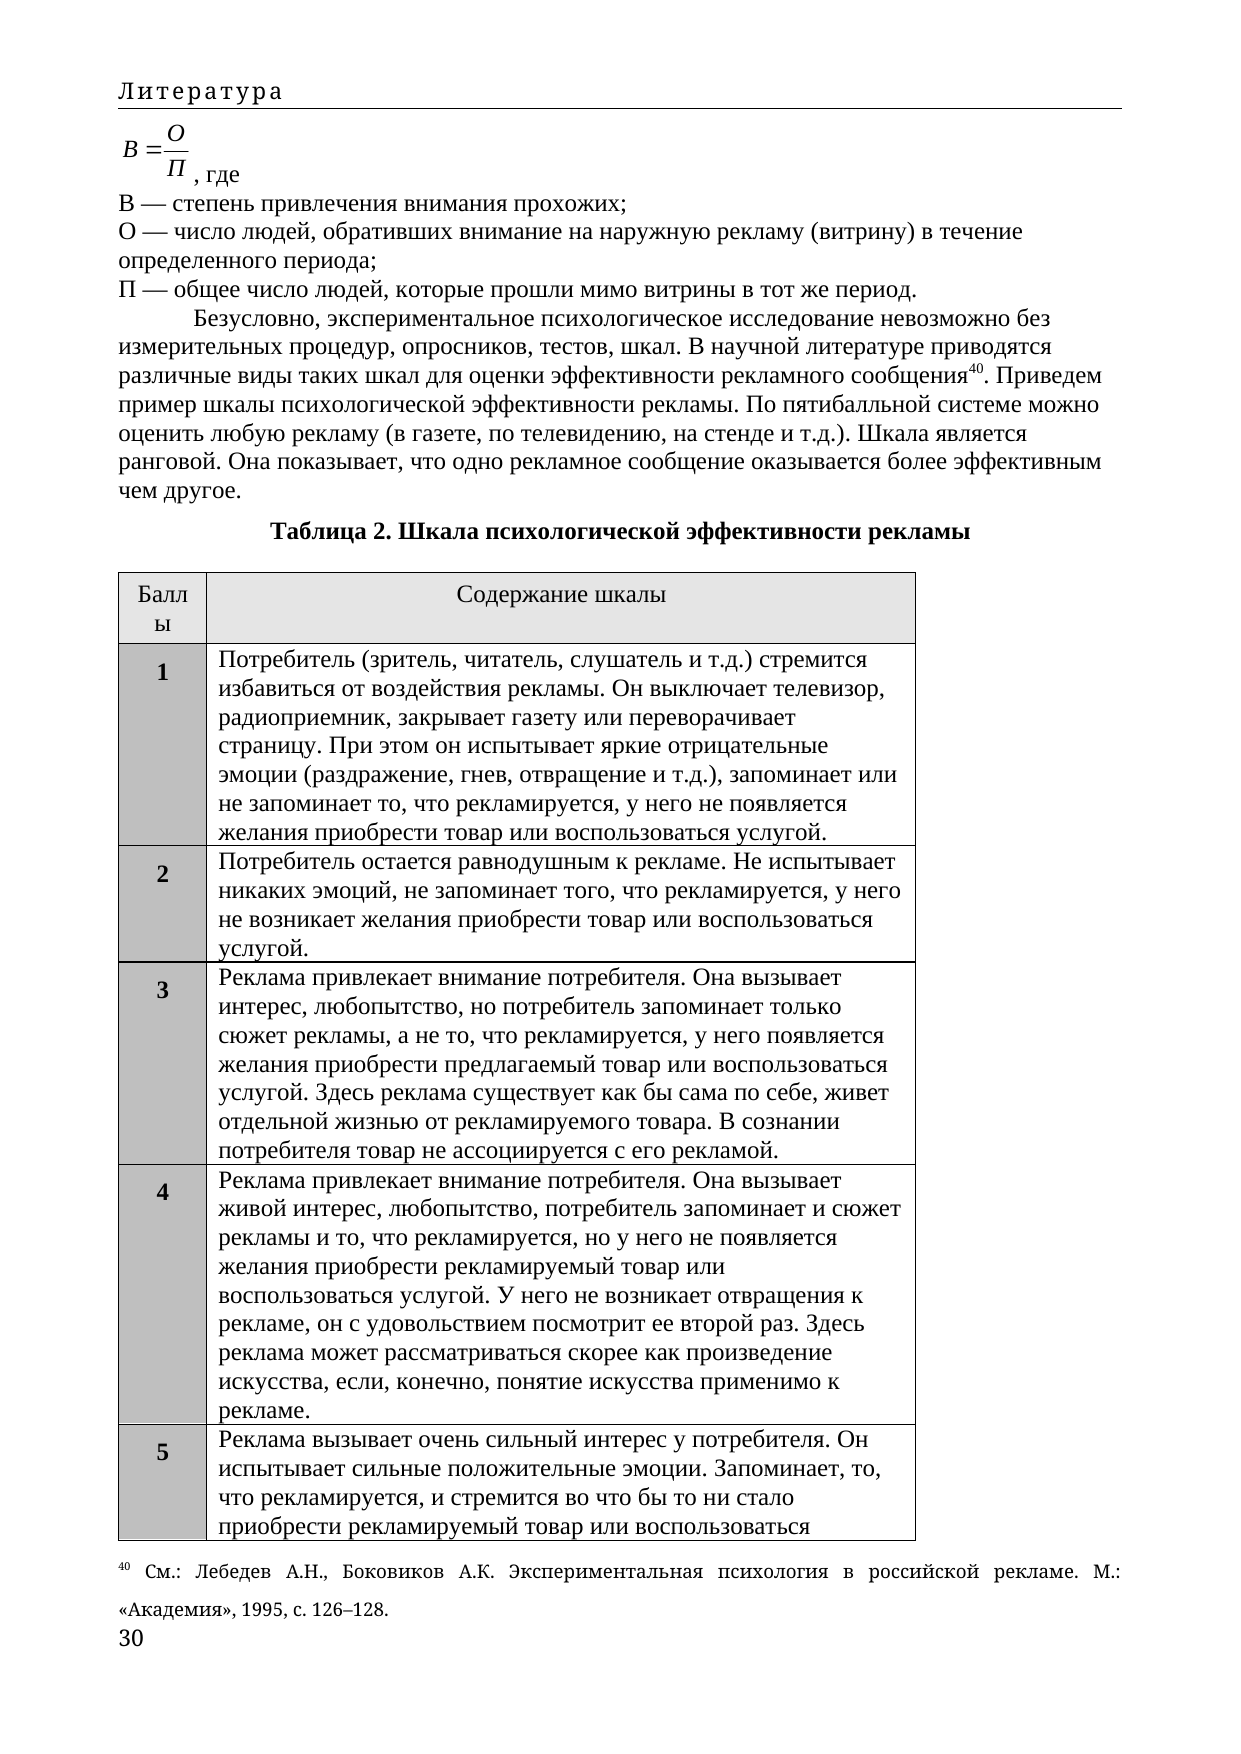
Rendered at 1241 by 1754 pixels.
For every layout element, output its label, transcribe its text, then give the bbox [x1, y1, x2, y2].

table_cell Потребитель остается равнодушным к рекламе. Не испытывает никаких эмоций, не запоминает того, что рекламируется, у него не возникает желания приобрести товар или воспользоваться услугой. [207, 846, 915, 961]
table_cell Потребитель (зритель, читатель, слушатель и т.д.) стремится избавиться от воздействия рекламы. Он выключает телевизор, радиоприемник, закрывает газету или переворачивает страницу. При этом он испытывает яркие отрицательные эмоции (раздражение, гнев, отвращение и т.д.), запоминает или не запоминает то, что рекламируется, у него не появляется желания приобрести товар или воспользоваться услугой. [207, 644, 915, 845]
text П — общее число людей, которые прошли мимо витрины в тот же период. [118, 274, 1122, 303]
table_cell 3 [119, 963, 206, 1164]
table_cell 2 [119, 846, 206, 961]
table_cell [207, 1425, 915, 1539]
text , где [118, 118, 1122, 188]
text О — число людей, обративших внимание на наружную рекламу (витрину) в течение определенного периода; [118, 216, 1122, 274]
table_cell Реклама привлекает внимание потребителя. Она вызывает живой интерес, любопытство, потребитель запоминает и сюжет рекламы и то, что рекламируется, но у него не появляется желания приобрести рекламируемый товар или воспользоваться услугой. У него не возникает отвращения к рекламе, он с удовольствием посмотрит ее второй раз. Здесь реклама может рассматриваться скорее как произведение искусства, если, конечно, понятие искусства применимо к рекламе. [207, 1165, 915, 1423]
text Безусловно, экспериментальное психологическое исследование невозможно без измерительных процедур, опросников, тестов, шкал. В научной литературе приводятся различные виды таких шкал для оценки эффективности рекламного сообщения. Приведем пример шкалы психологической эффективности рекламы. По пятибалльной системе можно оценить любую рекламу (в газете, по телевидению, на стенде и т.д.). Шкала является ранговой. Она показывает, что одно рекламное сообщение оказывается более эффективным чем другое. [118, 303, 1122, 504]
text Таблица 2. Шкала психологической эффективности рекламы [118, 516, 1122, 545]
table_cell 4 [119, 1165, 206, 1423]
table_header Баллы [119, 573, 206, 643]
table_cell Реклама привлекает внимание потребителя. Она вызывает интерес, любопытство, но потребитель запоминает только сюжет рекламы, а не то, что рекламируется, у него появляется желания приобрести предлагаемый товар или воспользоваться услугой. Здесь реклама существует как бы сама по себе, живет отдельной жизнью от рекламируемого товара. В сознании потребителя товар не ассоциируется с его рекламой. [207, 963, 915, 1164]
text В — степень привлечения внимания прохожих; [118, 188, 1122, 216]
table_header Содержание шкалы [207, 573, 915, 643]
table_cell 1 [119, 644, 206, 845]
table_cell 5 [119, 1425, 206, 1539]
